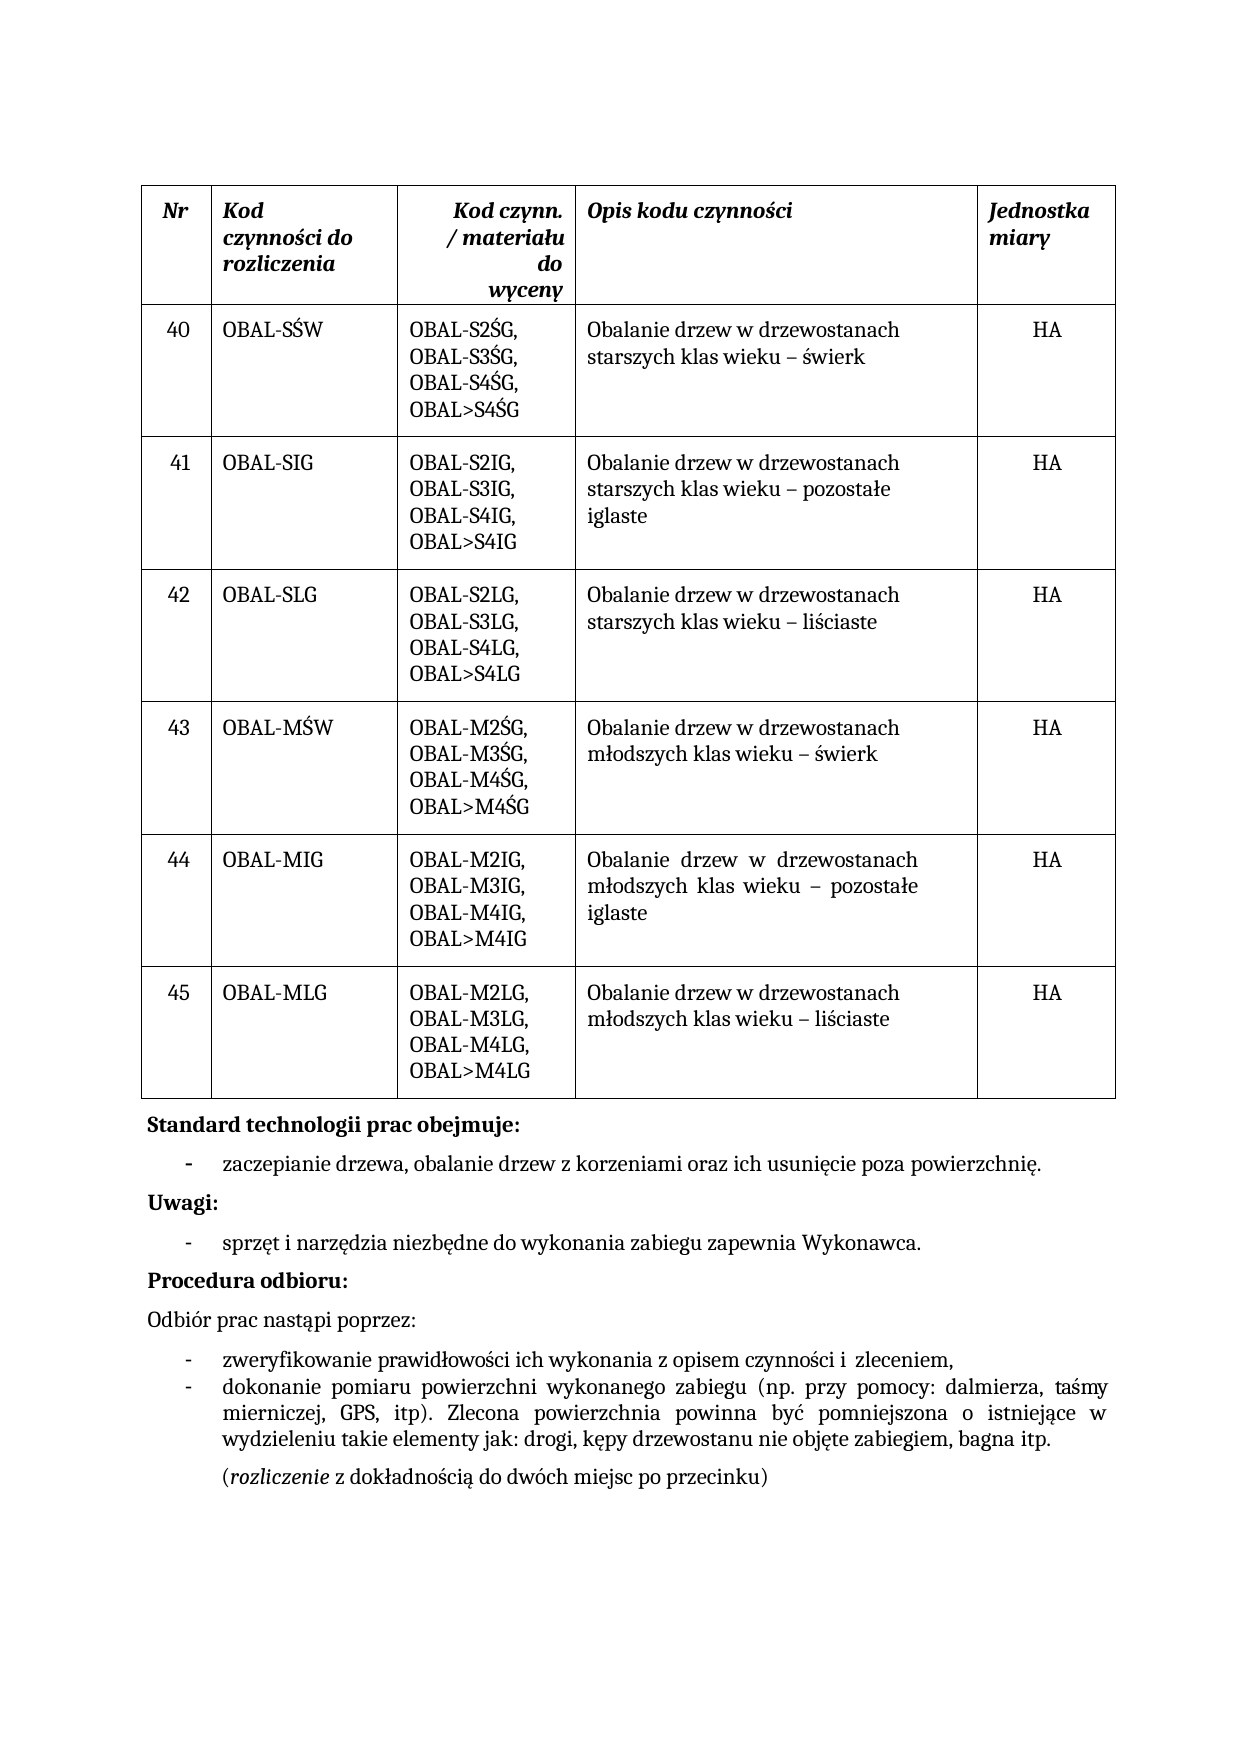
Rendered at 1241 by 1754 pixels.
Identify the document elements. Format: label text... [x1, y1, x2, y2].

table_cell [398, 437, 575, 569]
text Odbiór prac nastąpi poprzez: [147, 1306, 1192, 1333]
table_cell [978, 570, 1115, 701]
list zaczepianie drzewa, obalanie drzew z korzeniami oraz ich usunięcie poza powierzchnię. [185, 1150, 1192, 1177]
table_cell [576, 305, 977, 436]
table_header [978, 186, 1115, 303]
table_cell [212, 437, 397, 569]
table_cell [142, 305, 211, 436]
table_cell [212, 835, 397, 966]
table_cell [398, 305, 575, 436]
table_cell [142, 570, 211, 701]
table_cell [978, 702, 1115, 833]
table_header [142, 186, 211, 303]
list dokonanie pomiaru powierzchni wykonanego zabiegu (np. przy pomocy: dalmierza, taśmy mierniczej, GPS, itp). Zlecona powierzchnia powinna być pomniejszona o istniejące w wydzieleniu takie elementy jak: drogi, kępy drzewostanu nie objęte zabiegiem, bagna itp. [185, 1373, 1108, 1452]
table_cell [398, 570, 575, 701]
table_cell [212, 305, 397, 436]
list sprzęt i narzędzia niezbędne do wykonania zabiegu zapewnia Wykonawca. [185, 1228, 1192, 1256]
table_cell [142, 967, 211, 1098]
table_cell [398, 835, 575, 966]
text (rozliczenie z dokładnością do dwóch miejsc po przecinku) [221, 1464, 1192, 1490]
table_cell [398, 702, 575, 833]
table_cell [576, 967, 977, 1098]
subtitle Procedura odbioru: [147, 1268, 1192, 1294]
subtitle Uwagi: [147, 1189, 1192, 1216]
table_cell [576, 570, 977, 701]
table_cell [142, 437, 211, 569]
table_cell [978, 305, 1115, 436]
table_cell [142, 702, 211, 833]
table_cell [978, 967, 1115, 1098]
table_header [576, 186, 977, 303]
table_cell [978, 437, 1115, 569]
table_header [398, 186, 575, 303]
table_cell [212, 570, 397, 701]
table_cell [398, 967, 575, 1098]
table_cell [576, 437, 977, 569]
subtitle Standard technologii prac obejmuje: [147, 1112, 1192, 1138]
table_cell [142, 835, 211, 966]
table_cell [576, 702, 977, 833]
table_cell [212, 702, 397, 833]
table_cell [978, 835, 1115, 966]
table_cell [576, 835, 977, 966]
list zweryfikowanie prawidłowości ich wykonania z opisem czynności i zleceniem, [185, 1345, 1192, 1373]
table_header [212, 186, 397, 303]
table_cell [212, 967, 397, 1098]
